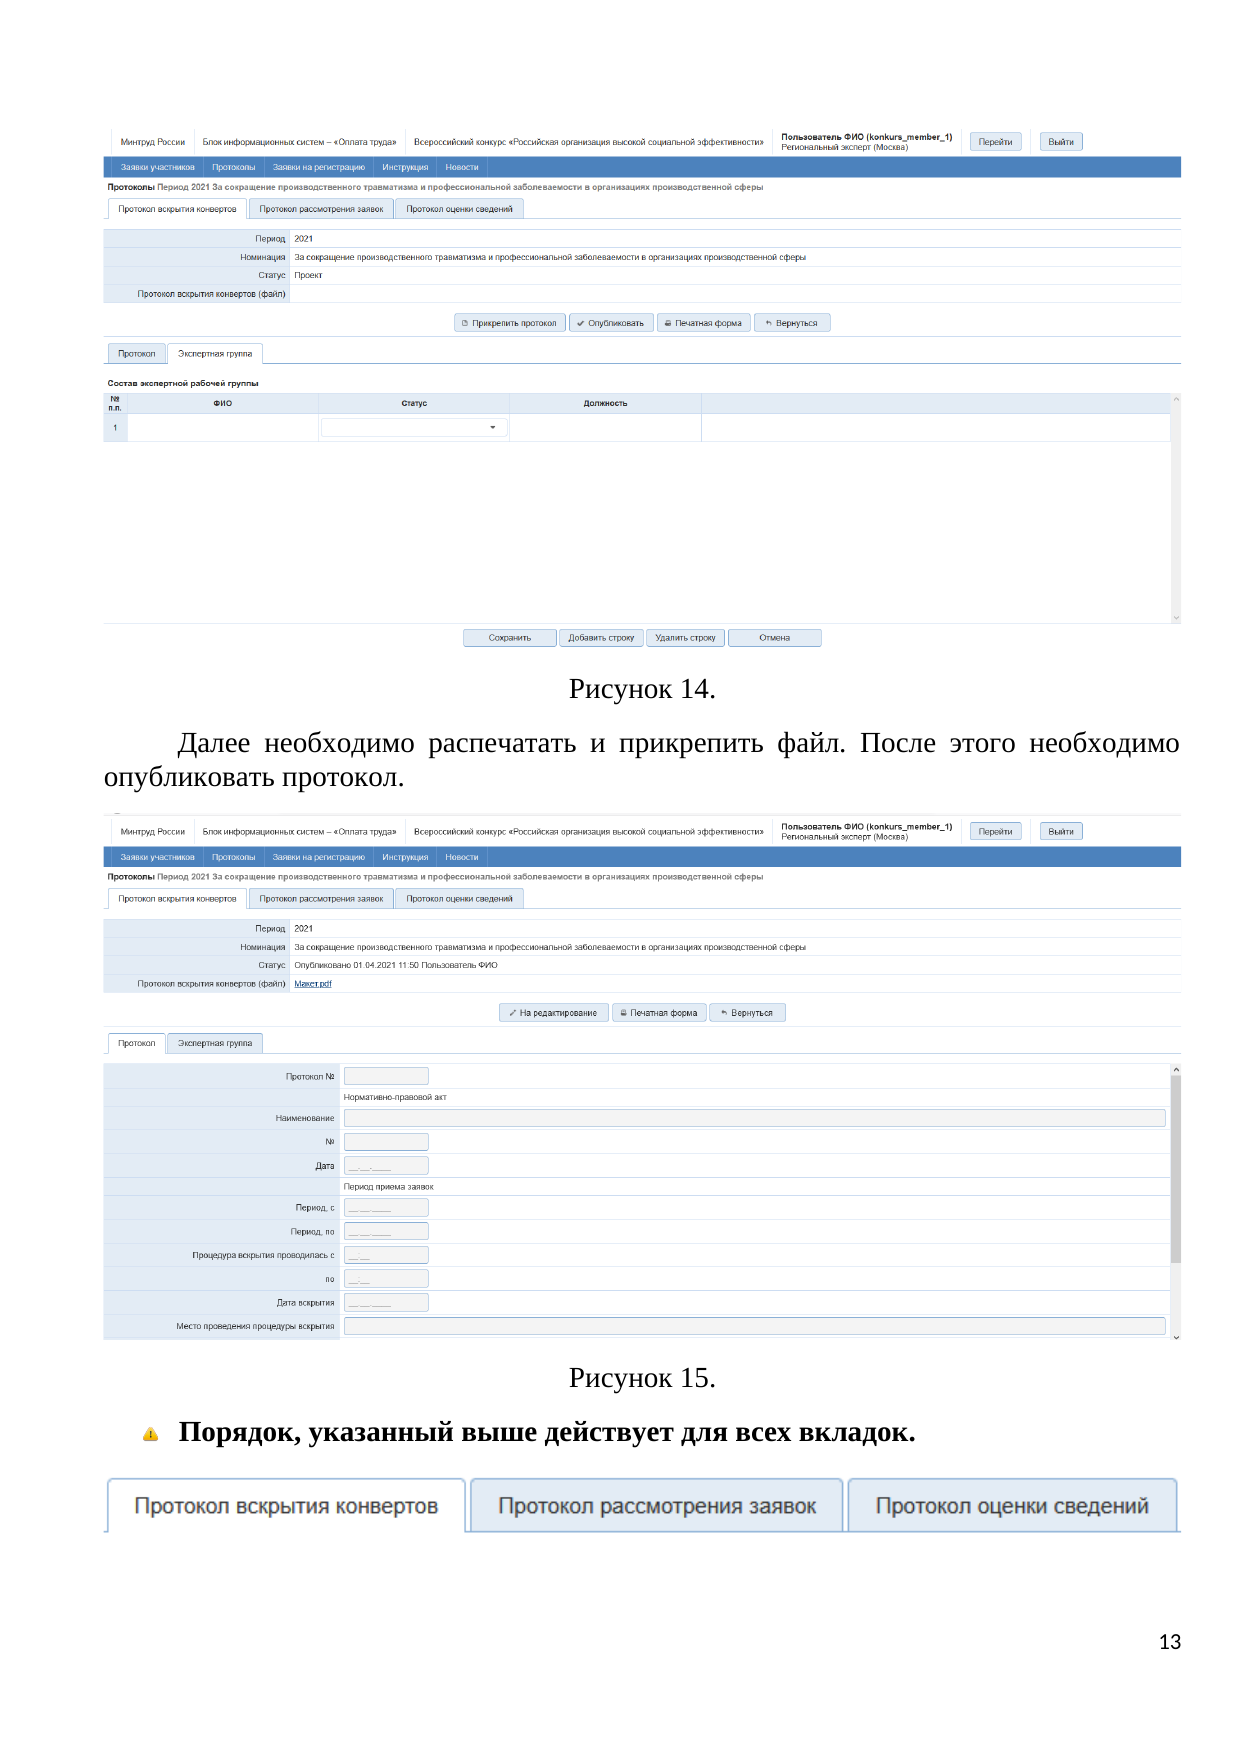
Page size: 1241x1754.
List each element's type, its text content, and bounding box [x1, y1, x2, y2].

picture [142, 1425, 159, 1442]
picture [103, 813, 1182, 1340]
list Порядок, указанный выше действует для всех вкладок. [141, 1414, 1181, 1448]
picture [103, 1468, 1182, 1543]
text Далее необходимо распечатать и прикрепить файл. После этого необходимо опубликовать протокол. [103, 725, 1181, 792]
text Рисунок 15. [103, 1360, 1181, 1393]
text Рисунок 14. [103, 671, 1181, 704]
picture [103, 126, 1182, 651]
